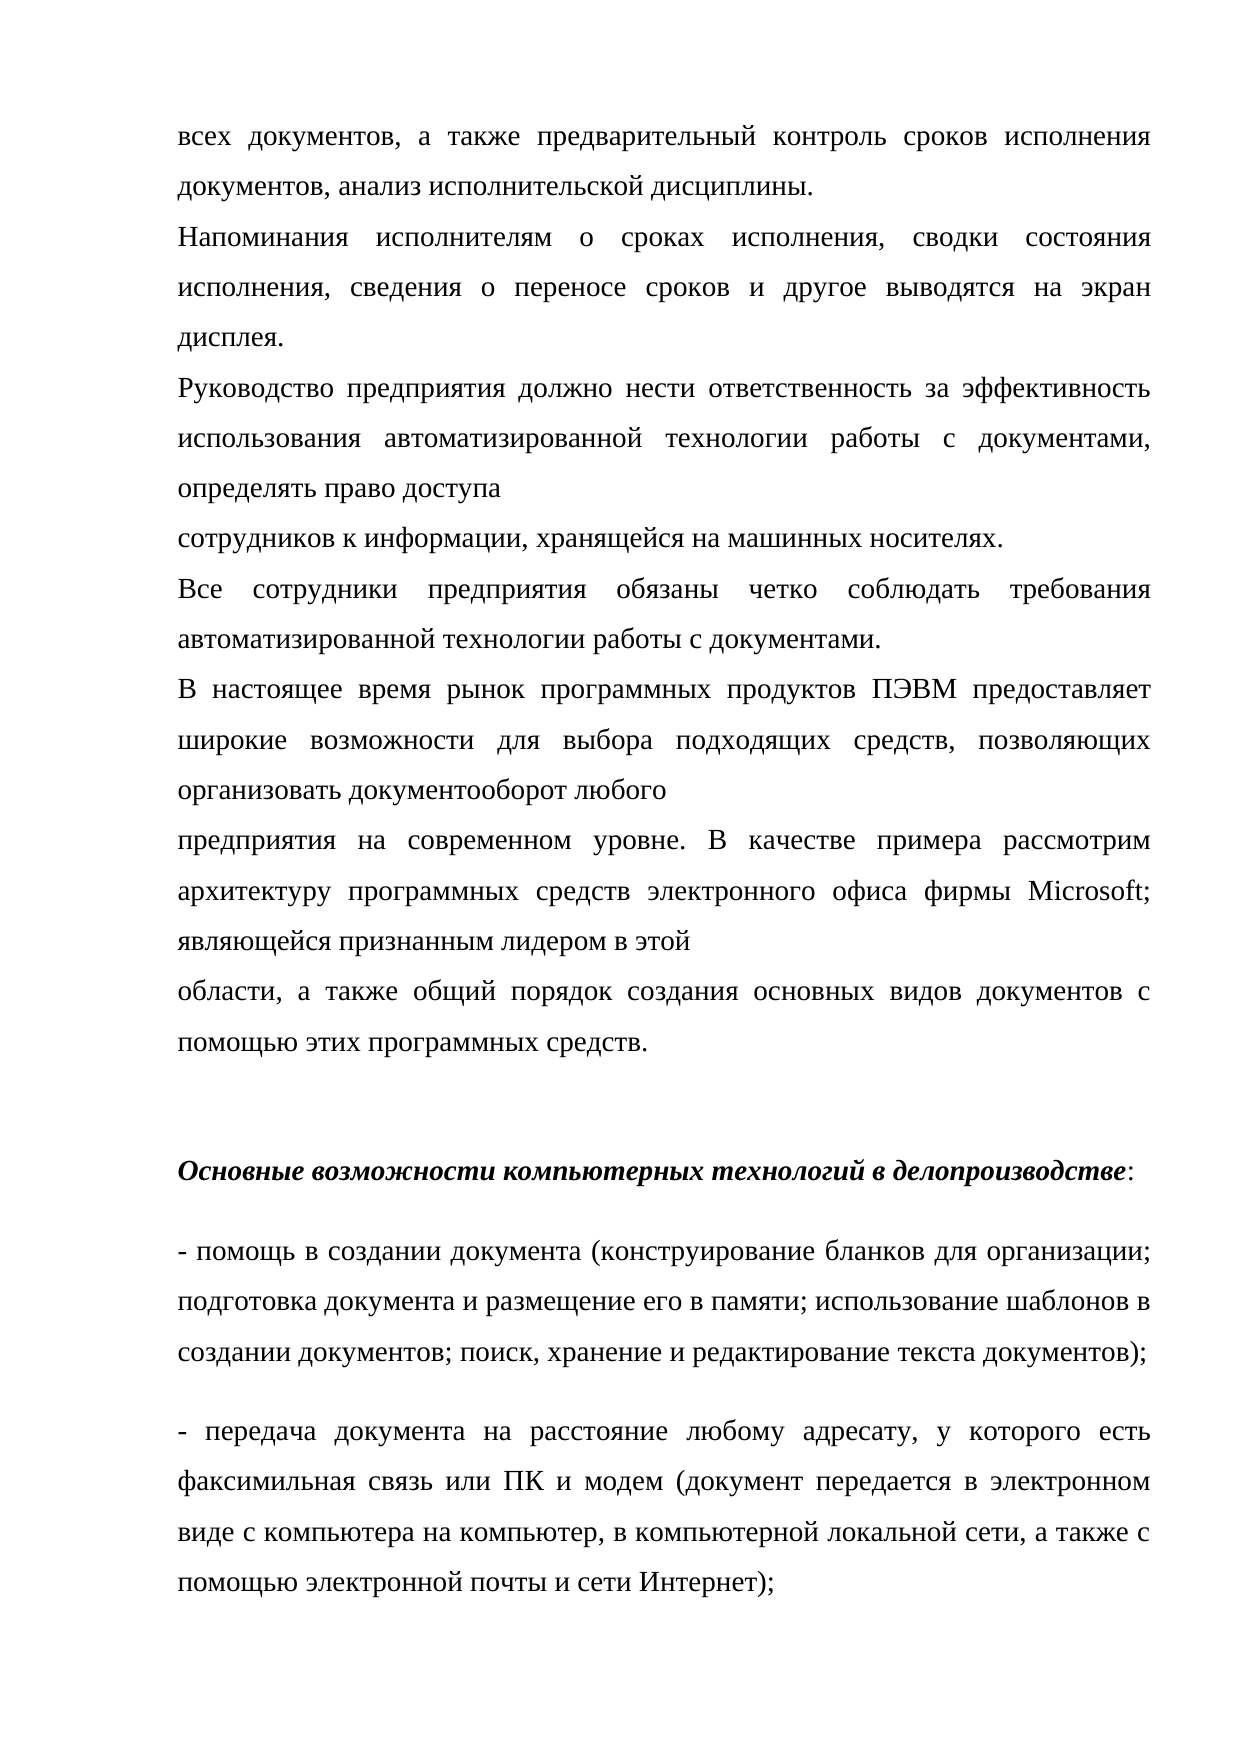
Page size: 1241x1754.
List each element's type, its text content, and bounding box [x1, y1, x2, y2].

text области, а также общий порядок создания основных видов документов с помощью этих программных средств. [177, 973, 1152, 1057]
text предприятия на современном уровне. В качестве примера рассмотрим архитектуру программных средств электронного офиса фирмы Microsoft; являющейся признанным лидером в этой [177, 822, 1152, 957]
text - помощь в создании документа (конструирование бланков для организации; подготовка документа и размещение его в памяти; использование шаблонов в создании документов; поиск, хранение и редактирование текста документов); [177, 1233, 1152, 1367]
text Руководство предприятия должно нести ответственность за эффективность использования автоматизированной технологии работы с документами, определять право доступа [177, 370, 1152, 504]
text сотрудников к информации, хранящейся на машинных носителях. [177, 521, 1152, 554]
text Напоминания исполнителям о сроках исполнения, сводки состояния исполнения, сведения о переносе сроков и другое выводятся на экран дисплея. [177, 219, 1152, 353]
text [177, 118, 1152, 202]
text В настоящее время рынок программных продуктов ПЭВМ предоставляет широкие возможности для выбора подходящих средств, позволяющих организовать документооборот любого [177, 672, 1152, 806]
text Все сотрудники предприятия обязаны четко соблюдать требования автоматизированной технологии работы с документами. [177, 571, 1152, 655]
text Основные возможности компьютерных технологий в делопроизводстве: [177, 1153, 1152, 1187]
text - передача документа на расстояние любому адресату, у которого есть факсимильная связь или ПК и модем (документ передается в электронном виде с компьютера на компьютер, в компьютерной локальной сети, а также с помощью электронной почты и сети Интернет); [177, 1413, 1152, 1598]
